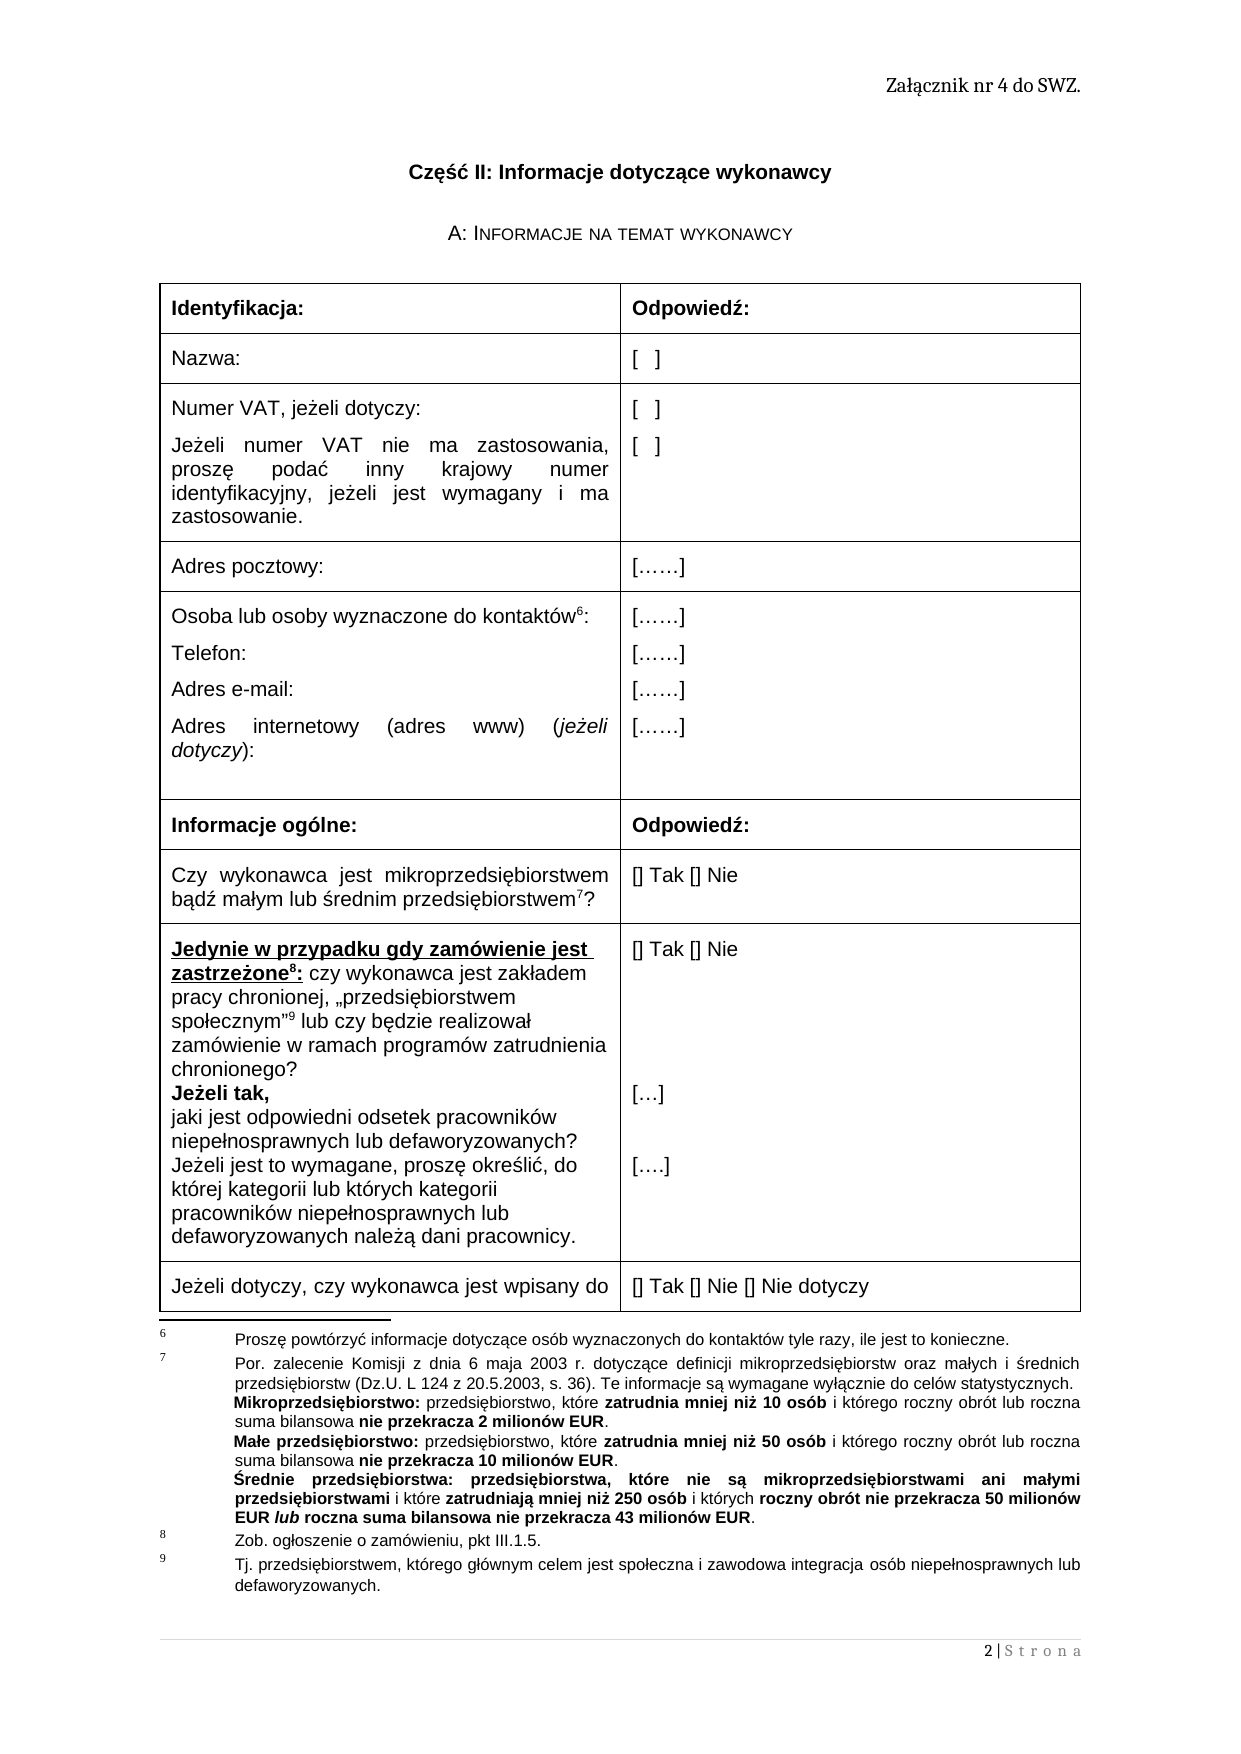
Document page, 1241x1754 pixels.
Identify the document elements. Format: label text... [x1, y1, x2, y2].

table_header Odpowiedź: [621, 284, 1080, 332]
table_cell Numer VAT, jeżeli dotyczy: Jeżeli numer VAT nie ma zastosowania, proszę podać inny krajowy numer identyfikacyjny, jeżeli jest wymagany i ma zastosowanie. [161, 384, 620, 541]
text Część II: Informacje dotyczące wykonawcy [159, 159, 1081, 183]
table_cell [……] [……] [……] [……] [621, 592, 1080, 799]
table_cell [161, 1262, 620, 1311]
table_cell Jedynie w przypadku gdy zamówienie jest zastrzeżone: czy wykonawca jest zakładem pracy chronionej, „przedsiębiorstwem społecznym” lub czy będzie realizował zamówienie w ramach programów zatrudnienia chronionego? Jeżeli tak, jaki jest odpowiedni odsetek pracowników niepełnosprawnych lub defaworyzowanych? Jeżeli jest to wymagane, proszę określić, do której kategorii lub których kategorii pracowników niepełnosprawnych lub defaworyzowanych należą dani pracownicy. [161, 924, 620, 1261]
table_cell [ ] [ ] [621, 384, 1080, 541]
table_cell [] Tak [] Nie […] [….] [621, 924, 1080, 1261]
table_cell [……] [621, 542, 1080, 591]
table_header Identyfikacja: [161, 284, 620, 332]
table_cell Odpowiedź: [621, 800, 1080, 849]
table_cell Informacje ogólne: [161, 800, 620, 849]
table_cell [] Tak [] Nie [621, 850, 1080, 923]
table_cell Adres pocztowy: [161, 542, 620, 591]
table_cell Nazwa: [161, 334, 620, 382]
table_cell Czy wykonawca jest mikroprzedsiębiorstwem bądź małym lub średnim przedsiębiorstwem? [161, 850, 620, 923]
table_cell Osoba lub osoby wyznaczone do kontaktów: Telefon: Adres e-mail: Adres internetowy (adres www) (jeżeli dotyczy): [161, 592, 620, 799]
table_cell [621, 1262, 1080, 1311]
table_cell [ ] [621, 334, 1080, 382]
text A: Informacje na temat wykonawcy [159, 221, 1081, 245]
